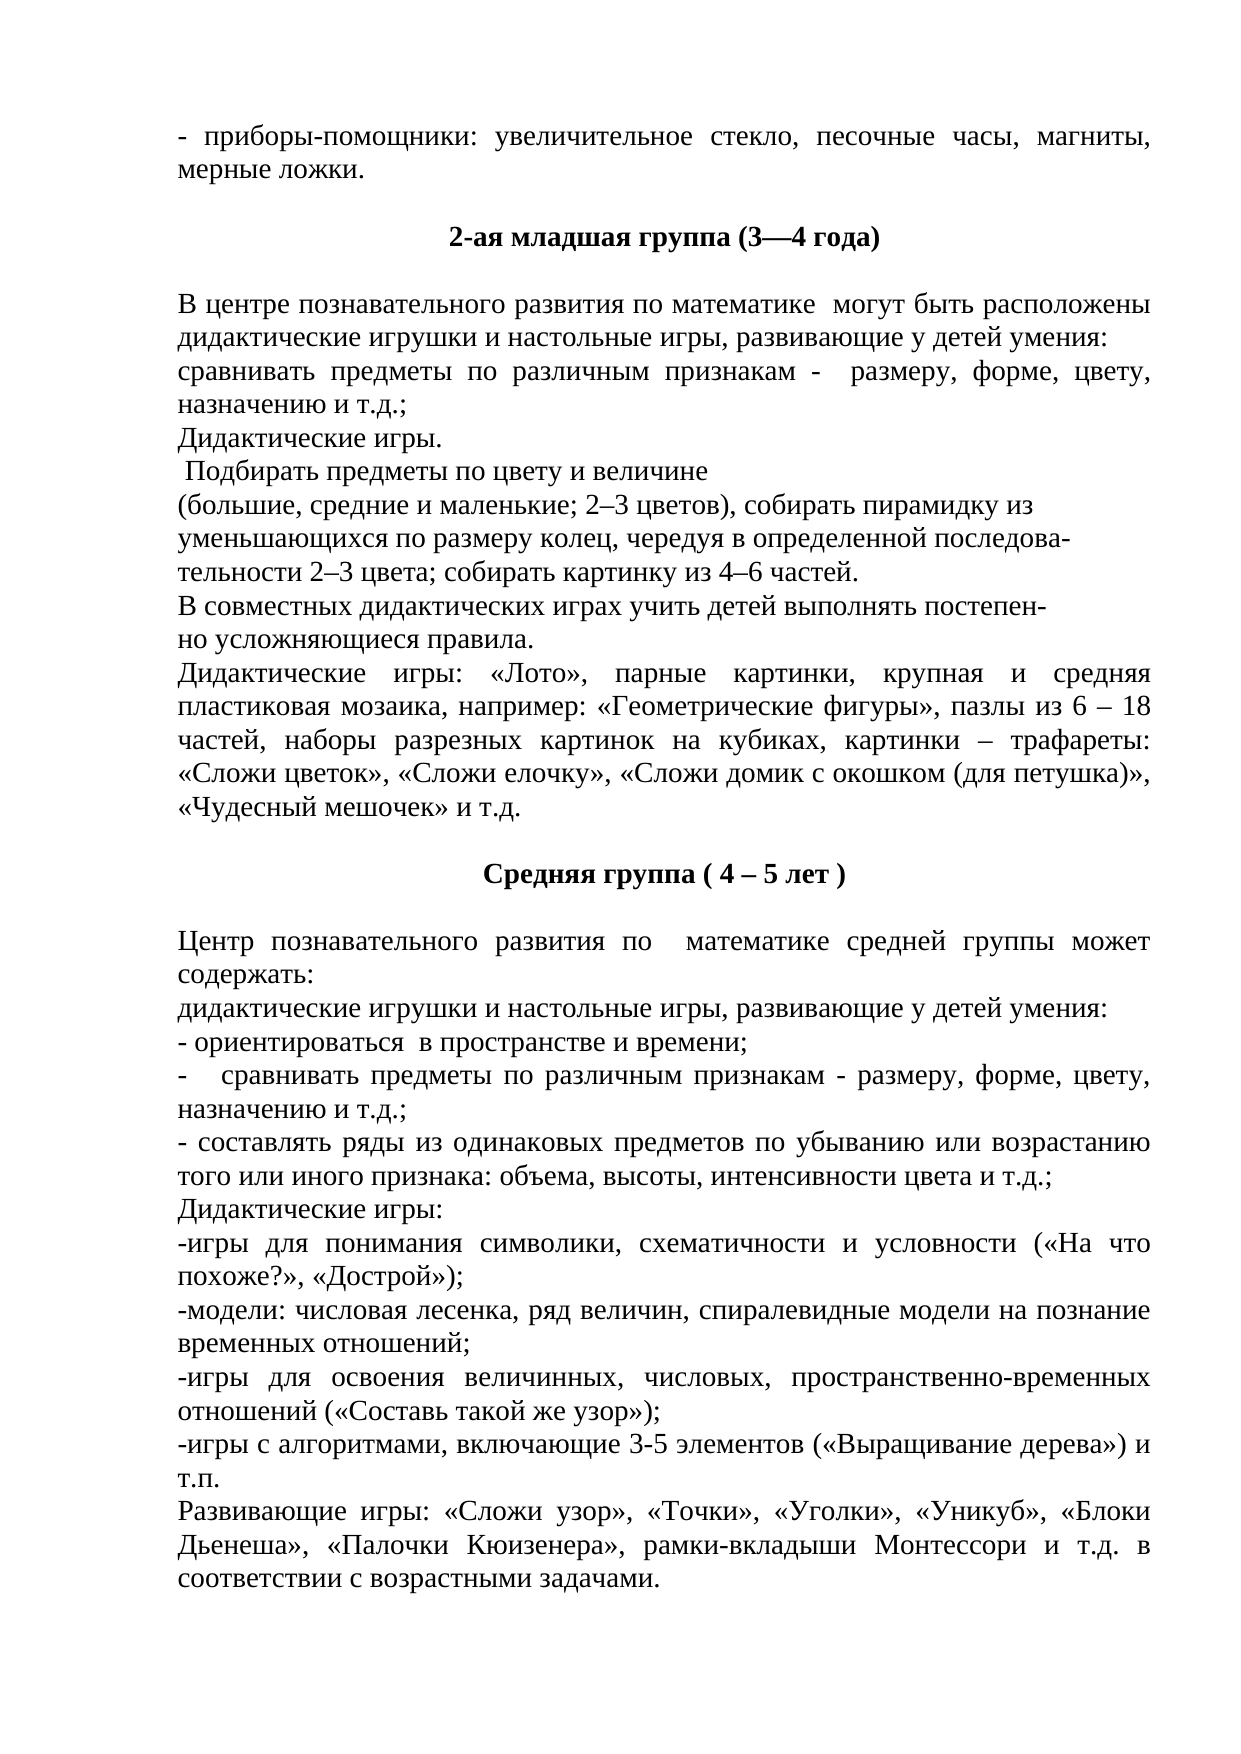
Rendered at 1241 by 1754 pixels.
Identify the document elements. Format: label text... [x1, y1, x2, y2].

text 2-ая младшая группа (3—4 года) [177, 219, 1152, 252]
text - составлять ряды из одинаковых предметов по убыванию или возрастанию того или иного признака: объема, высоты, интенсивности цвета и т.д.; [177, 1124, 1152, 1191]
text Дидактические игры: [177, 1191, 1152, 1225]
text -игры для освоения величинных, числовых, пространственно-временных отношений («Составь такой же узор»); [177, 1359, 1152, 1426]
text -модели: числовая лесенка, ряд величин, спиралевидные модели на познание временных отношений; [177, 1292, 1152, 1359]
text -игры с алгоритмами, включающие 3-5 элементов («Выращивание дерева») и т.п. [177, 1426, 1152, 1493]
text В совместных дидактических играх учить детей выполнять постепен- [177, 588, 1152, 621]
text Средняя группа ( 4 – 5 лет ) [177, 856, 1152, 889]
text тельности 2–3 цвета; собирать картинку из 4–6 частей. [177, 554, 1152, 588]
text уменьшающихся по размеру колец, чередуя в определенной последова- [177, 521, 1152, 554]
text -игры для понимания символики, схематичности и условности («На что похоже?», «Дострой»); [177, 1225, 1152, 1292]
text - приборы-помощники: увеличительное стекло, песочные часы, магниты, мерные ложки. [177, 118, 1152, 185]
text но усложняющиеся правила. [177, 621, 1152, 655]
text сравнивать предметы по различным признакам - размеру, форме, цвету, назначению и т.д.; [177, 353, 1152, 420]
text Дидактические игры. [177, 420, 1152, 453]
text Подбирать предметы по цвету и величине [177, 453, 1152, 487]
text - ориентироваться в пространстве и времени; [177, 1024, 1152, 1057]
text В центре познавательного развития по математике могут быть расположены дидактические игрушки и настольные игры, развивающие у детей умения: [177, 286, 1152, 353]
text Развивающие игры: «Сложи узор», «Точки», «Уголки», «Уникуб», «Блоки Дьенеша», «Палочки Кюизенера», рамки-вкладыши Монтессори и т.д. в соответствии с возрастными задачами. [177, 1493, 1152, 1594]
text (большие, средние и маленькие; 2–3 цветов), собирать пирамидку из [177, 487, 1152, 521]
text Дидактические игры: «Лото», парные картинки, крупная и средняя пластиковая мозаика, например: «Геометрические фигуры», пазлы из 6 – 18 частей, наборы разрезных картинок на кубиках, картинки – трафареты: «Сложи цветок», «Сложи елочку», «Сложи домик с окошком (для петушка)», «Чудесный мешочек» и т.д. [177, 655, 1152, 822]
text дидактические игрушки и настольные игры, развивающие у детей умения: [177, 990, 1152, 1024]
text Центр познавательного развития по математике средней группы может содержать: [177, 923, 1152, 990]
text - сравнивать предметы по различным признакам - размеру, форме, цвету, назначению и т.д.; [177, 1057, 1152, 1124]
